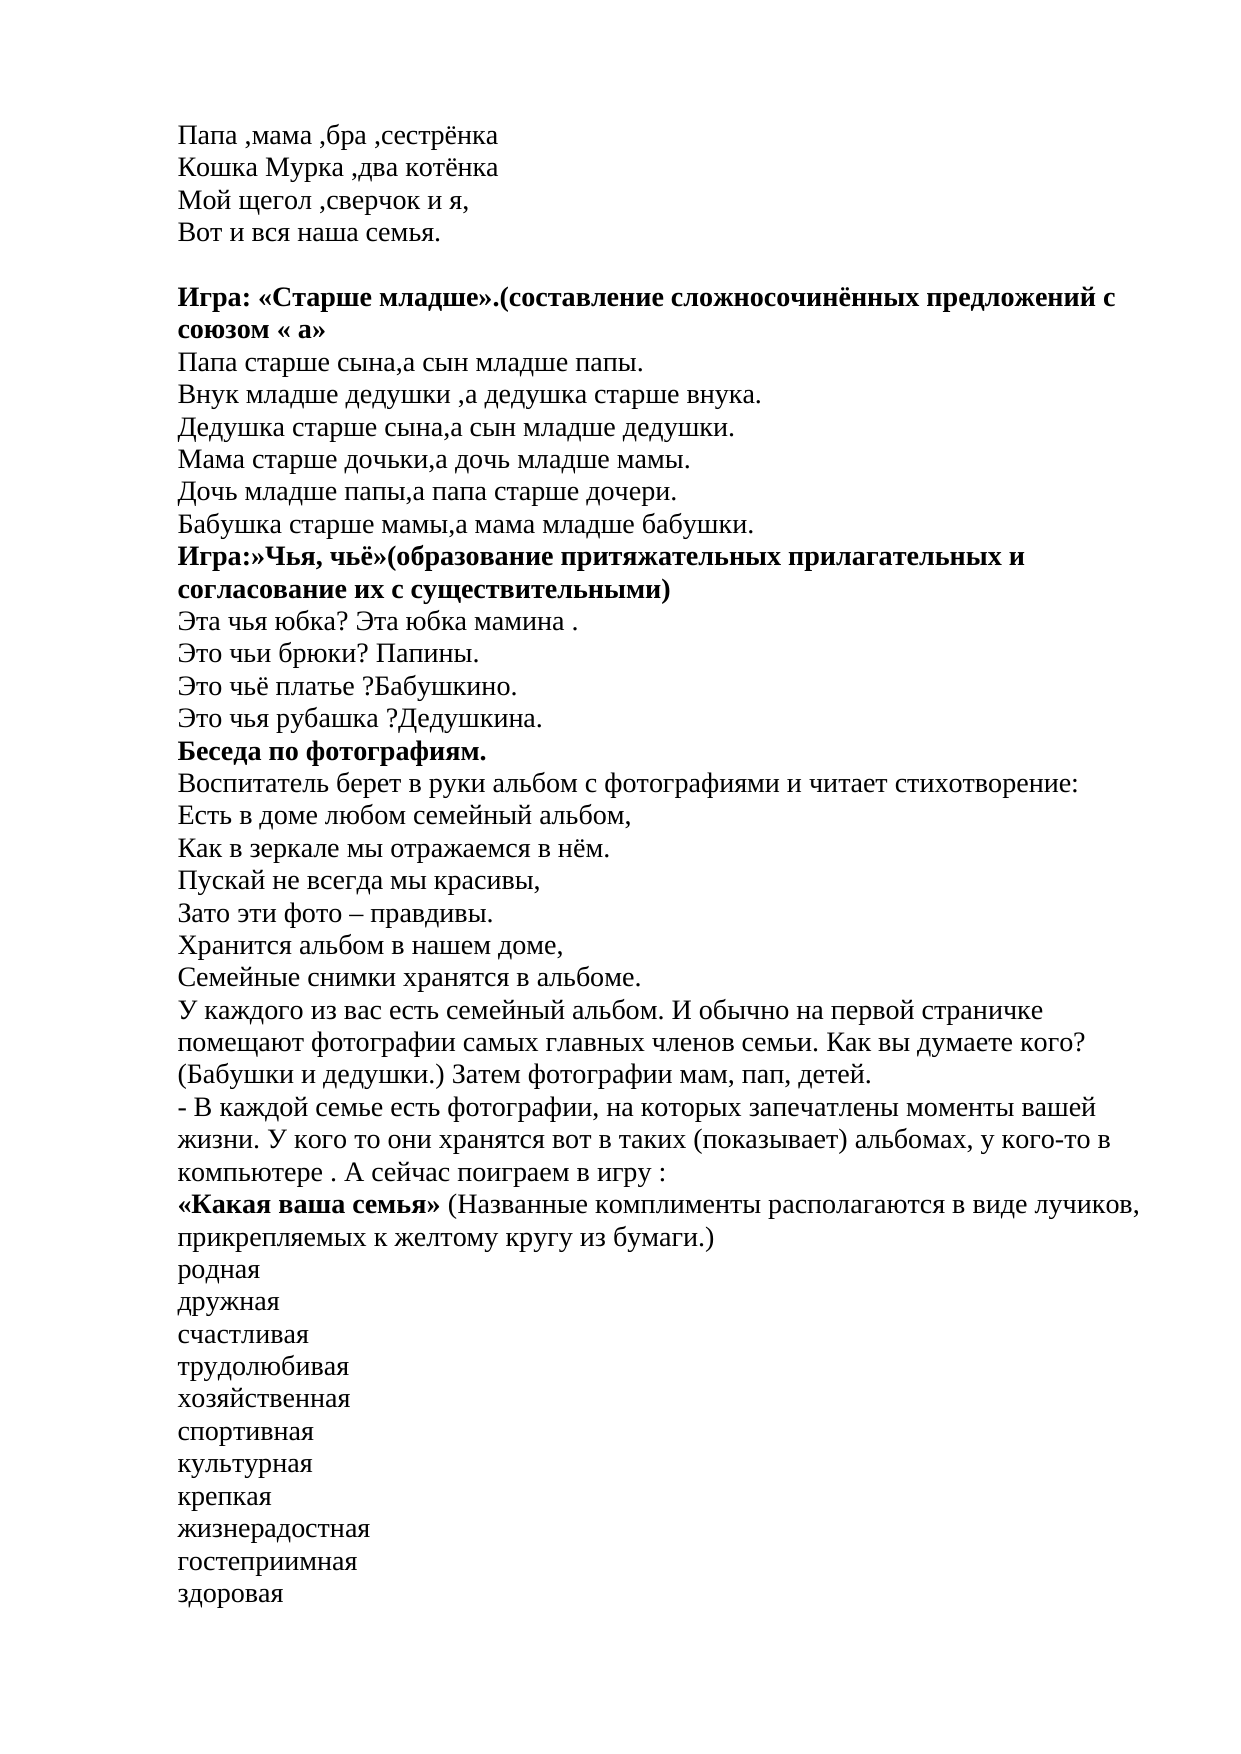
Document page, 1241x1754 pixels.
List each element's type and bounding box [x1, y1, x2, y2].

text [177, 118, 1152, 1608]
